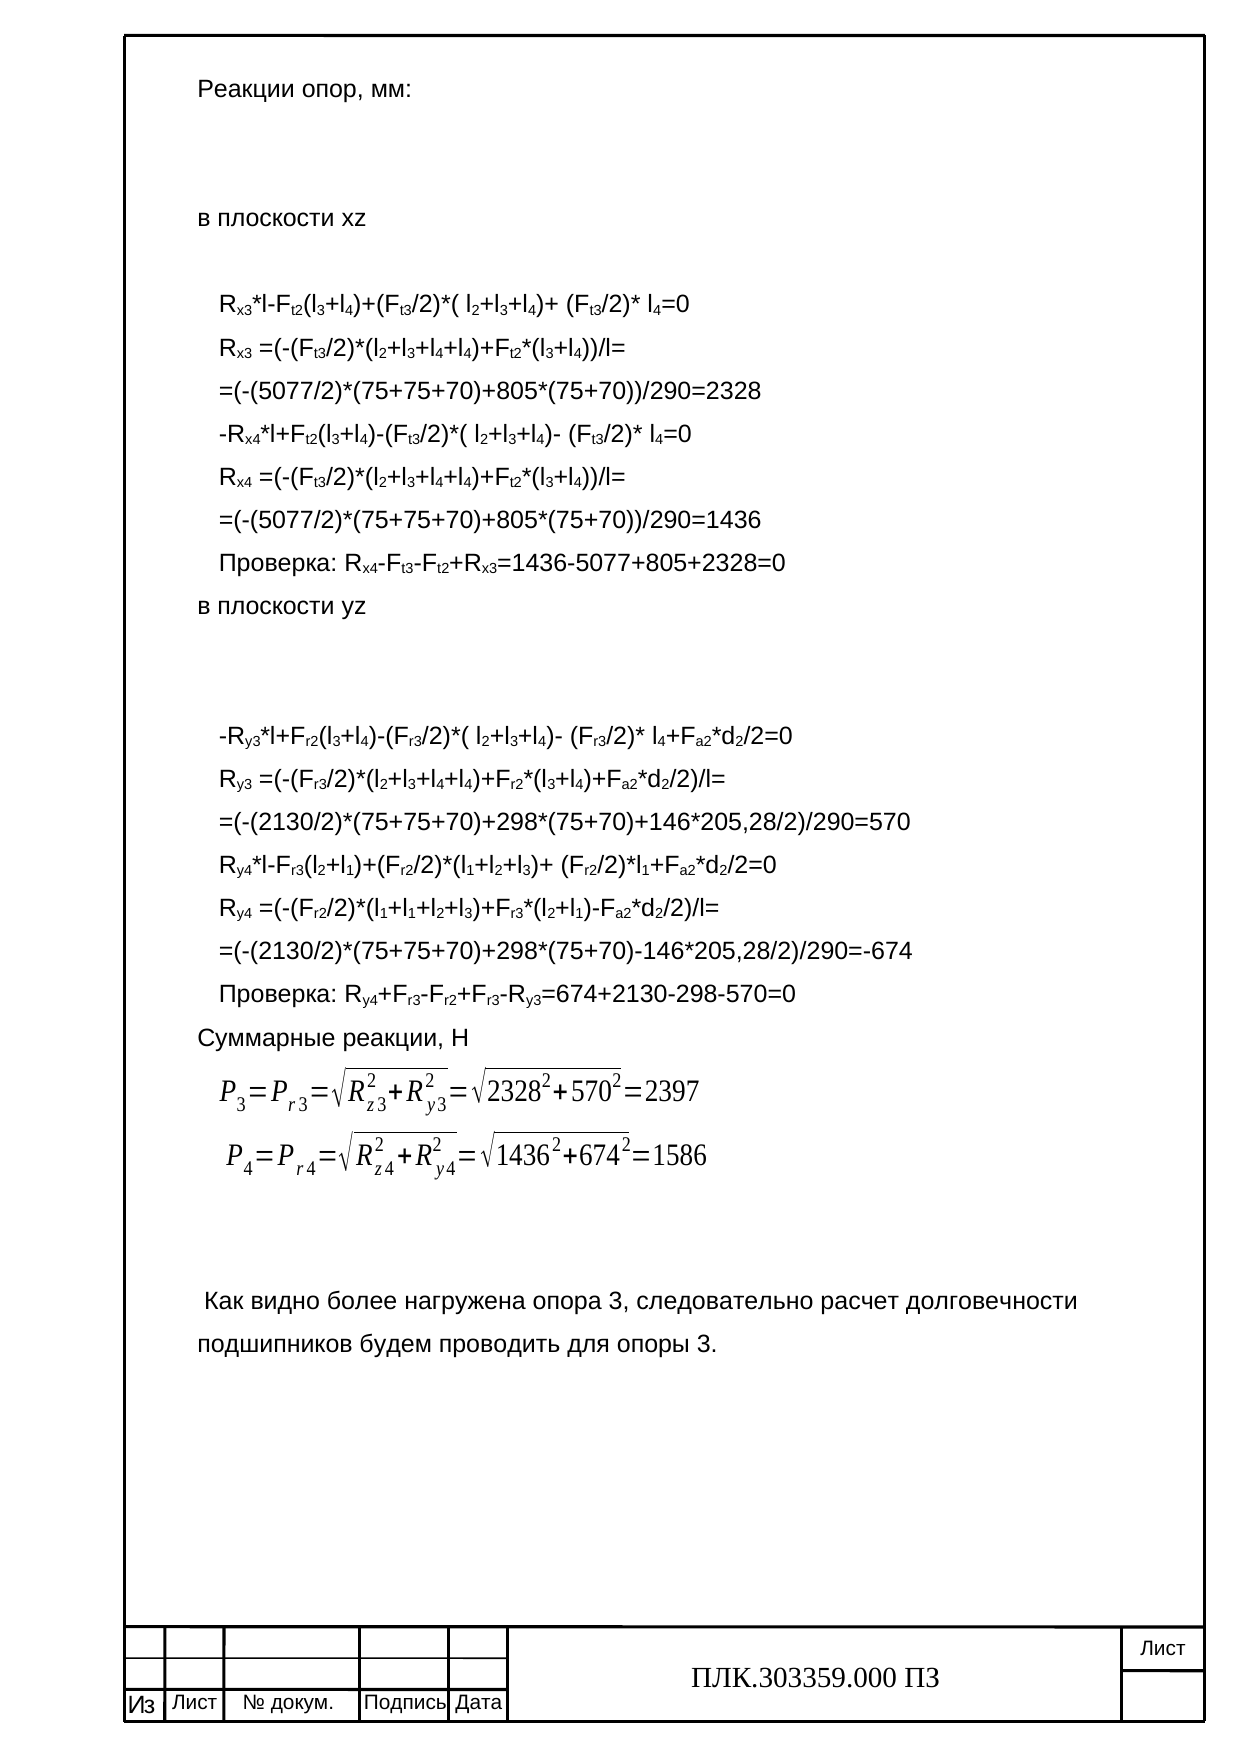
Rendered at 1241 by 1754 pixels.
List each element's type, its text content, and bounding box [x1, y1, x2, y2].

text =(-(5077/2)*(75+75+70)+805*(75+70))/290=1436 [197, 505, 1152, 534]
text Rх3*l-Ft2(l3+l4)+(Ft3/2)*( l2+l3+l4)+ (Ft3/2)* l4=0 [197, 289, 1152, 318]
text Rх3 =(-(Ft3/2)*(l2+l3+l4+l4)+Ft2*(l3+l4))/l= [197, 333, 1152, 361]
text в плоскости xz [197, 203, 1152, 275]
text -Rх4*l+Ft2(l3+l4)-(Ft3/2)*( l2+l3+l4)- (Ft3/2)* l4=0 [197, 419, 1152, 448]
text в плоскости yz [197, 591, 1152, 706]
text =(-(2130/2)*(75+75+70)+298*(75+70)+146*205,28/2)/290=570 [197, 807, 1152, 836]
text -Ry3*l+Fr2(l3+l4)-(Fr3/2)*( l2+l3+l4)- (Fr3/2)* l4+Fa2*d2/2=0 [197, 721, 1152, 749]
text Ry4 =(-(Fr2/2)*(l1+l1+l2+l3)+Fr3*(l2+l1)-Fa2*d2/2)/l= [197, 893, 1152, 922]
text Ry3 =(-(Fr3/2)*(l2+l3+l4+l4)+Fr2*(l3+l4)+Fa2*d2/2)/l= [197, 764, 1152, 793]
text Суммарные реакции, Н [197, 1023, 1152, 1051]
text Как видно более нагружена опора 3, следовательно расчет долговечности подшипников будем проводить для опоры 3. [197, 1286, 1152, 1358]
text Проверка: Rx4-Ft3-Ft2+Rx3=1436-5077+805+2328=0 [197, 548, 1152, 577]
text Ry4*l-Fr3(l2+l1)+(Fr2/2)*(l1+l2+l3)+ (Fr2/2)*l1+Fa2*d2/2=0 [197, 850, 1152, 879]
text Проверка: Ry4+Fr3-Fr2+Fr3-Ry3=674+2130-298-570=0 [197, 979, 1152, 1008]
text Реакции опор, мм: [197, 74, 1152, 189]
text Rх4 =(-(Ft3/2)*(l2+l3+l4+l4)+Ft2*(l3+l4))/l= [197, 462, 1152, 491]
text =(-(2130/2)*(75+75+70)+298*(75+70)-146*205,28/2)/290=-674 [197, 936, 1152, 965]
text =(-(5077/2)*(75+75+70)+805*(75+70))/290=2328 [197, 376, 1152, 404]
